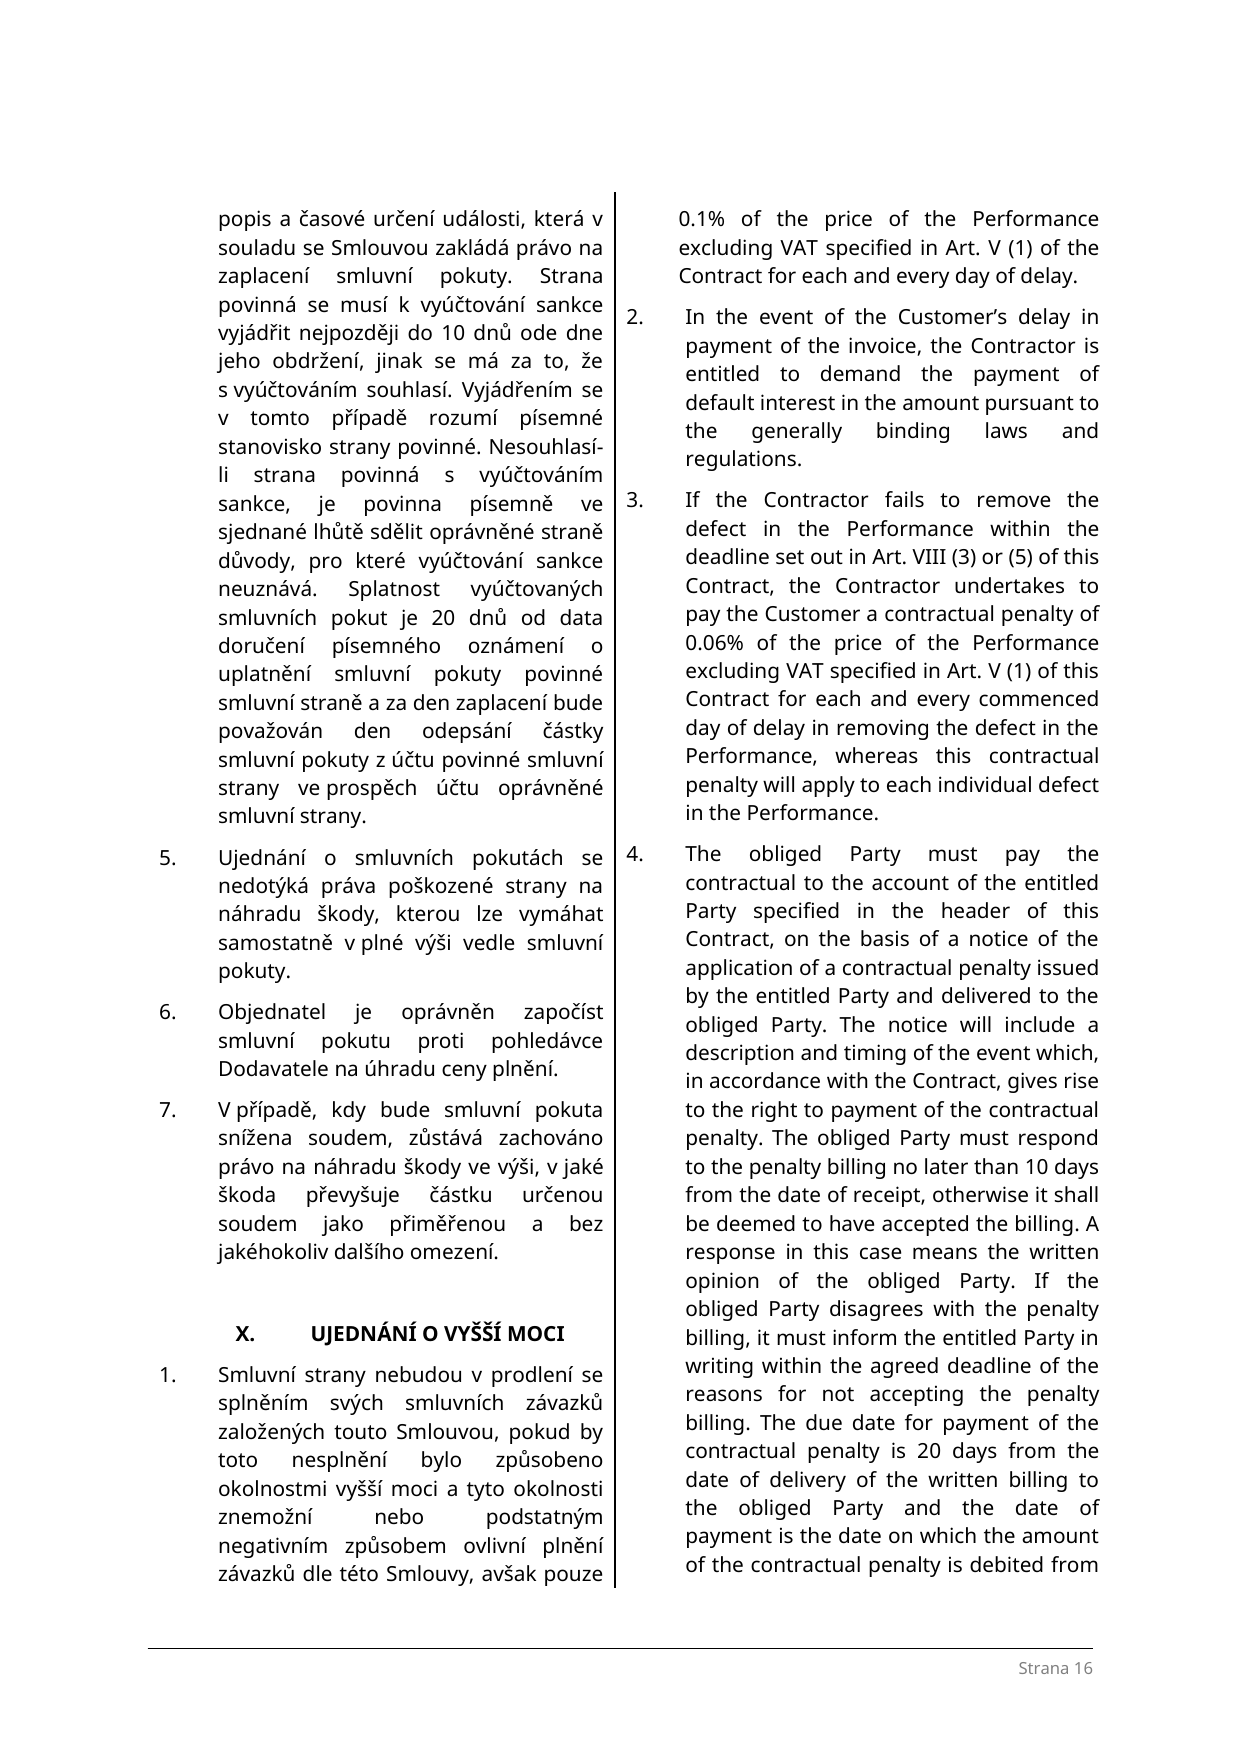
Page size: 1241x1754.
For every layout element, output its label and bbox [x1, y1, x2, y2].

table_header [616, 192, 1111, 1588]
table_header [148, 192, 614, 1588]
